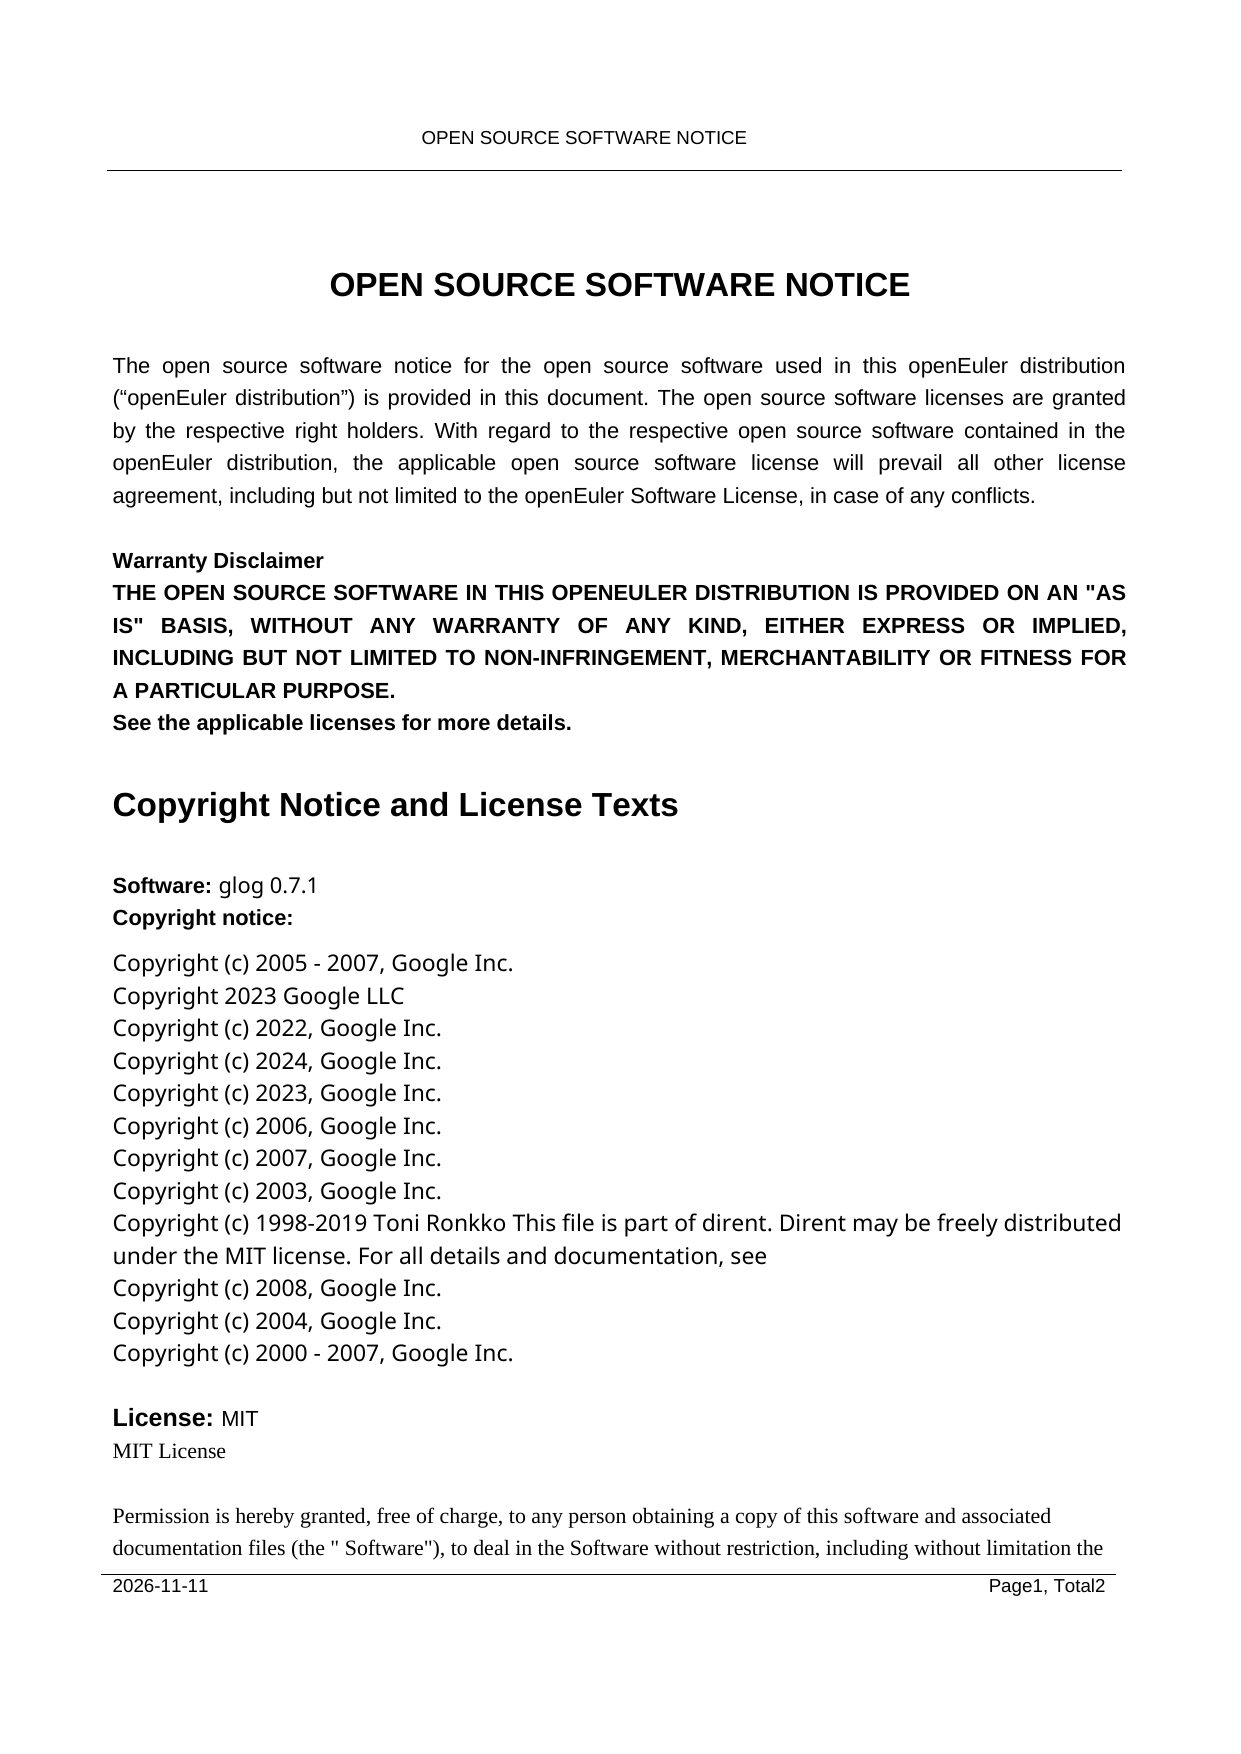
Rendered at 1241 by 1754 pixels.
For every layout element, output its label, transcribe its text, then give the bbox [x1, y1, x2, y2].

text License: MIT [112, 1402, 1128, 1434]
text Copyright notice: [112, 901, 1128, 934]
title Software: glog 0.7.1 [112, 869, 1128, 901]
text Warranty Disclaimer [112, 544, 1128, 576]
text THE OPEN SOURCE SOFTWARE IN THIS OPENEULER DISTRIBUTION IS PROVIDED ON AN "AS IS" BASIS, WITHOUT ANY WARRANTY OF ANY KIND, EITHER EXPRESS OR IMPLIED, INCLUDING BUT NOT LIMITED TO NON-INFRINGEMENT, MERCHANTABILITY OR FITNESS FOR A PARTICULAR PURPOSE. See the applicable licenses for more details. [112, 576, 1128, 739]
text The open source software notice for the open source software used in this openEuler distribution (“openEuler distribution”) is provided in this document. The open source software licenses are granted by the respective right holders. With regard to the respective open source software contained in the openEuler distribution, the applicable open source software license will prevail all other license agreement, including but not limited to the openEuler Software License, in case of any conflicts. [112, 349, 1128, 511]
text Copyright Notice and License Texts [112, 771, 1128, 836]
text OPEN SOURCE SOFTWARE NOTICE [112, 251, 1128, 316]
text Copyright (c) 2005 - 2007, Google Inc. Copyright 2023 Google LLC Copyright (c) 2022, Google Inc. Copyright (c) 2024, Google Inc. Copyright (c) 2023, Google Inc. Copyright (c) 2006, Google Inc. Copyright (c) 2007, Google Inc. Copyright (c) 2003, Google Inc. Copyright (c) 1998-2019 Toni Ronkko This file is part of dirent. Dirent may be freely distributed under the MIT license. For all details and documentation, see Copyright (c) 2008, Google Inc. Copyright (c) 2004, Google Inc. Copyright (c) 2000 - 2007, Google Inc. [112, 947, 1128, 1402]
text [112, 1434, 1128, 1564]
